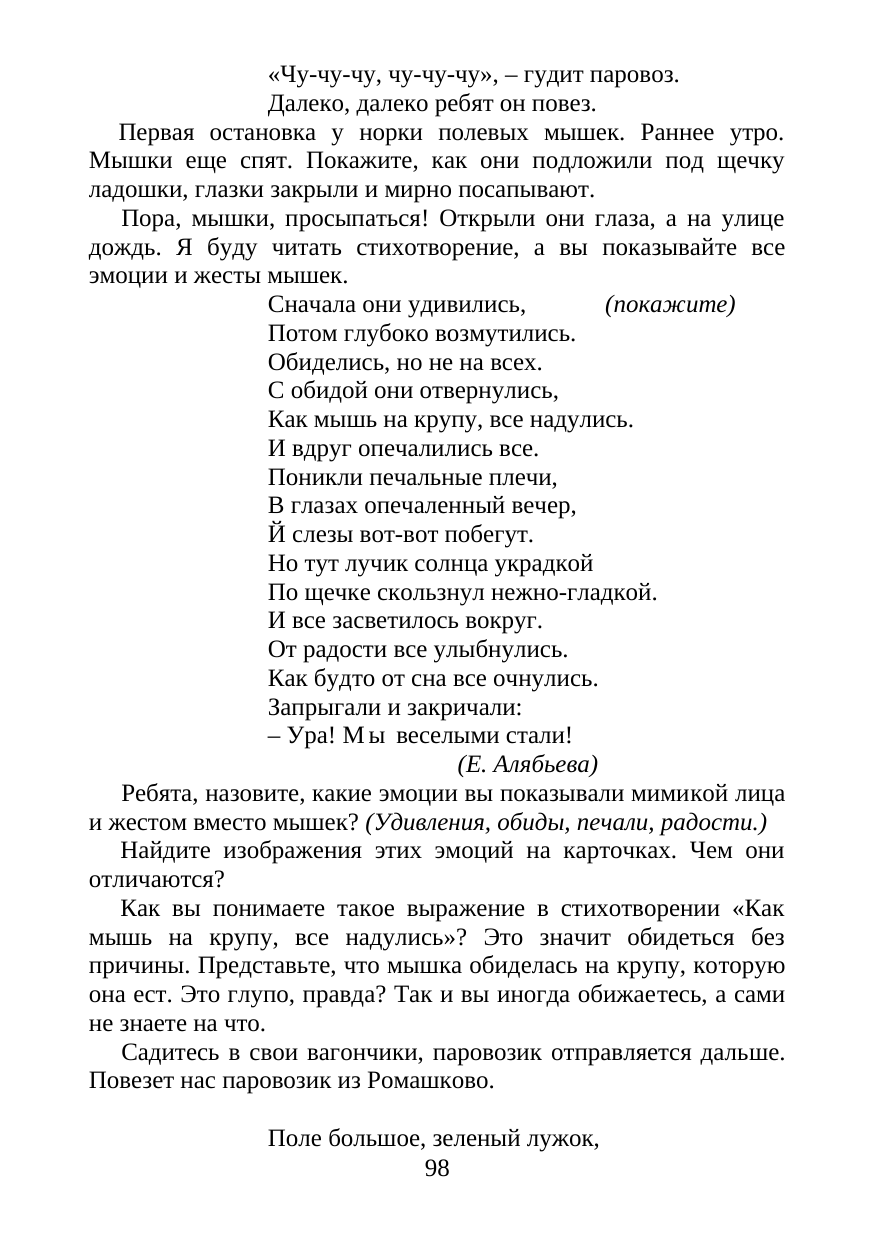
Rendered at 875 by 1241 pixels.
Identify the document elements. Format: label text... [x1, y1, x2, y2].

text – Ура! Мы веселыми стали! [236, 720, 785, 749]
text В глазах опечаленный вечер, [236, 490, 785, 519]
text «Чу-чу-чу, чу-чу-чу», – гудит паровоз. [236, 59, 785, 88]
text Й слезы вот-вот побегут. [236, 519, 785, 548]
text Сначала они удивились, (покажите) [236, 289, 785, 318]
text С обидой они отвернулись, [236, 375, 785, 404]
text И все засветилось вокруг. [236, 605, 785, 634]
text Но тут лучик солнца украдкой [236, 548, 785, 577]
text Поникли печальные плечи, [236, 462, 785, 490]
text Обиделись, но не на всех. [236, 347, 785, 375]
text Садитесь в свои вагончики, паровозик отправляется дальше. Повезет нас паровозик из Ромашково. [89, 1037, 785, 1094]
text Запрыгали и закричали: [236, 692, 785, 720]
text Поле большое, зеленый лужок, [236, 1123, 785, 1152]
text Как будто от сна все очнулись. [236, 663, 785, 692]
text (Е. Алябьева) [384, 749, 785, 778]
text И вдруг опечалились все. [236, 433, 785, 462]
text Найдите изображения этих эмоций на карточках. Чем они отличаются? [89, 835, 785, 893]
text Как вы понимаете такое выражение в стихотворении «Как мышь на крупу, все надулись»? Это значит обидеться без причины. Представьте, что мышка обиделась на крупу, которую она ест. Это глупо, правда? Так и вы иногда обижаетесь, а сами не знаете на что. [89, 893, 785, 1037]
text Ребята, назовите, какие эмоции вы показывали мимикой лица и жестом вместо мышек? (Удивления, обиды, печали, радости.) [89, 778, 785, 835]
text От радости все улыбнулись. [236, 634, 785, 663]
text По щечке скользнул нежно-гладкой. [236, 577, 785, 605]
text Пора, мышки, просыпаться! Открыли они глаза, а на улице дождь. Я буду читать стихотворение, а вы показывайте все эмоции и жесты мышек. [89, 203, 785, 289]
text Далеко, далеко ребят он повез. [236, 88, 785, 117]
text Потом глубоко возмутились. [236, 318, 785, 347]
text Первая остановка у норки полевых мышек. Раннее утро. Мышки еще спят. Покажите, как они подложили под щечку ладошки, глазки закрыли и мирно посапывают. [89, 117, 785, 203]
text Как мышь на крупу, все надулись. [236, 404, 785, 433]
